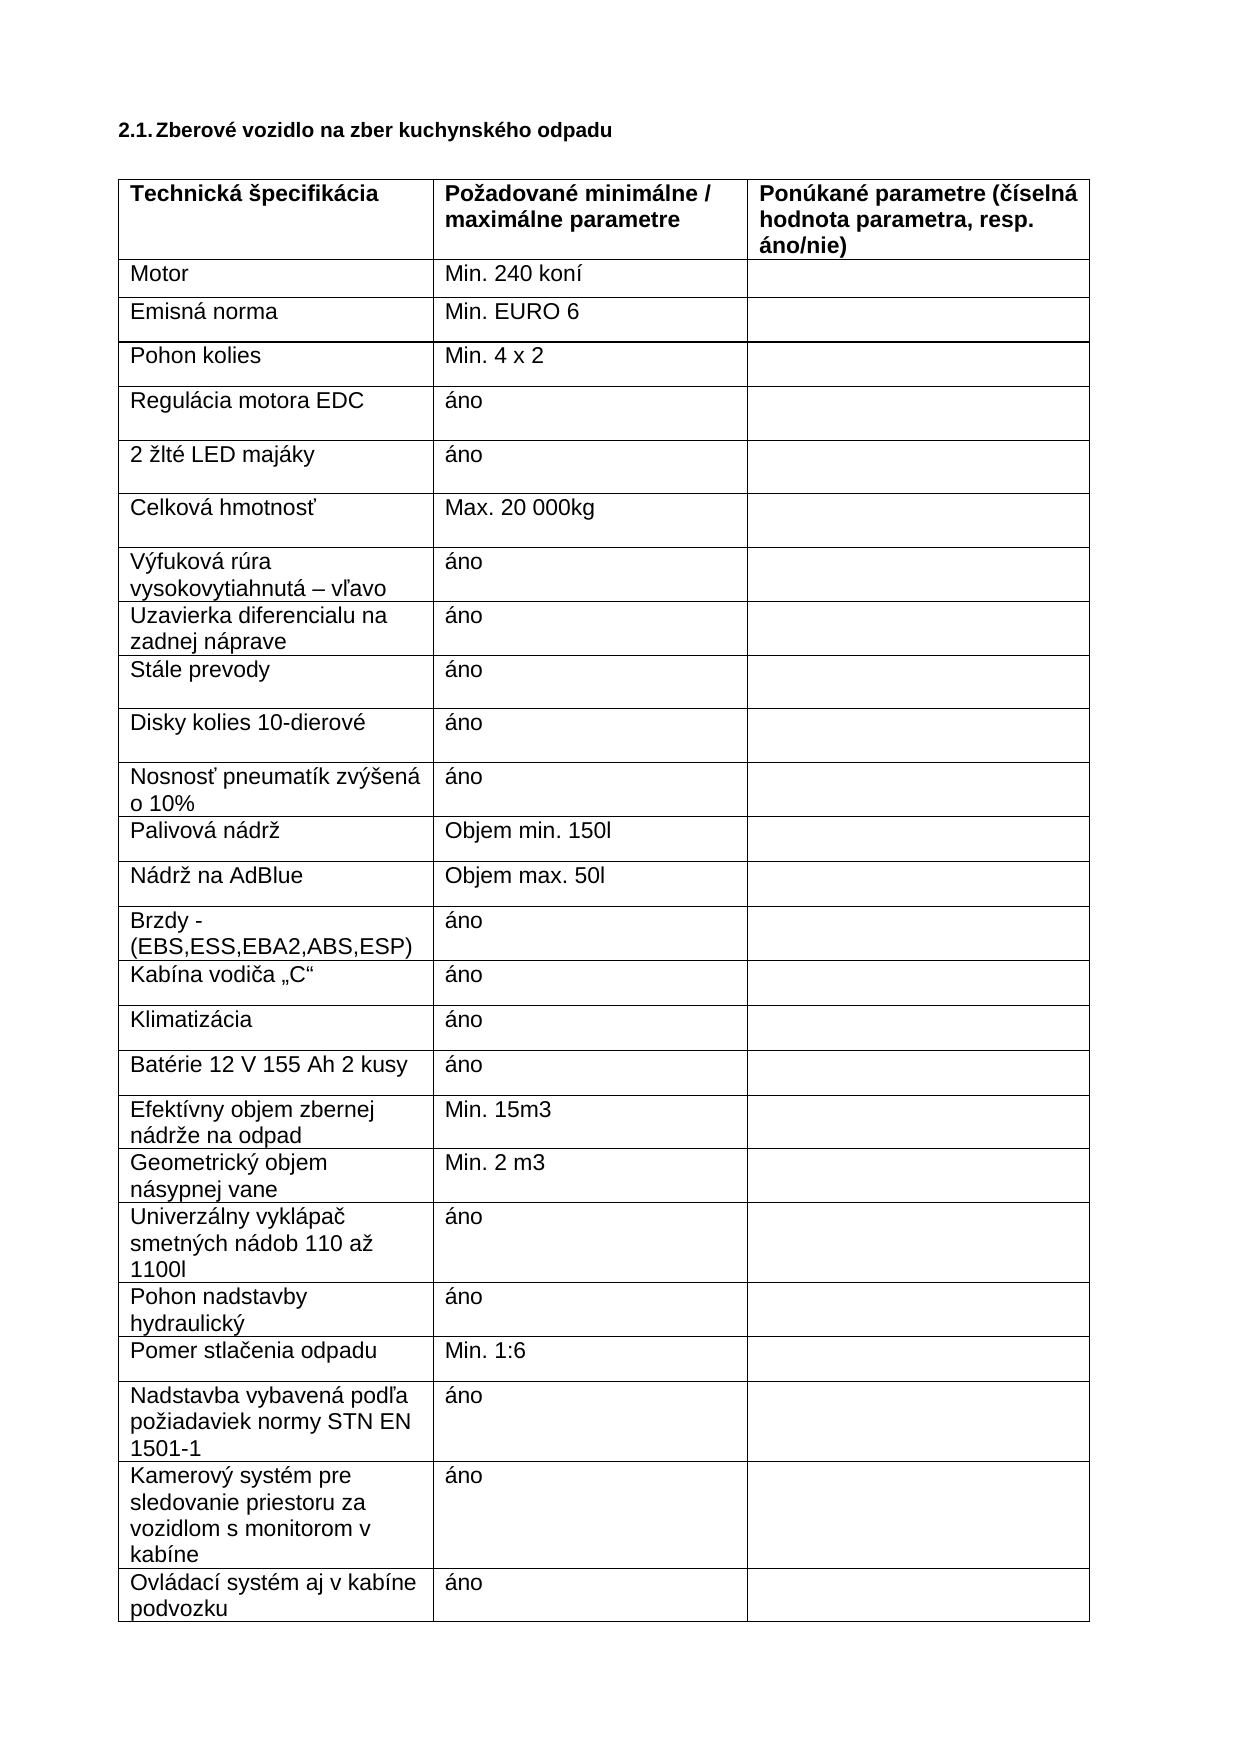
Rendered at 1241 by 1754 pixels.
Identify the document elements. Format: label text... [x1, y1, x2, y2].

table_cell áno [434, 441, 747, 493]
table_cell [748, 387, 1089, 439]
table_cell Min. EURO 6 [434, 298, 747, 341]
table_cell Batérie 12 V 155 Ah 2 kusy [119, 1051, 433, 1094]
table_cell [748, 1462, 1089, 1567]
table_cell [748, 441, 1089, 493]
table_cell [748, 1006, 1089, 1049]
table_cell Min. 15m3 [434, 1096, 747, 1148]
table_cell Min. 2 m3 [434, 1149, 747, 1202]
table_cell Motor [119, 260, 433, 297]
table_cell [748, 907, 1089, 959]
table_cell [748, 548, 1089, 601]
table_cell [748, 260, 1089, 297]
table_cell [748, 1569, 1089, 1621]
table_cell [748, 298, 1089, 341]
table_cell Emisná norma [119, 298, 433, 341]
table_cell Min. 1:6 [434, 1337, 747, 1381]
table_header Technická špecifikácia [119, 180, 433, 259]
table_cell [748, 1051, 1089, 1094]
table_cell [748, 1382, 1089, 1461]
table_cell áno [434, 602, 747, 654]
table_cell [748, 961, 1089, 1004]
table_cell Kamerový systém pre sledovanie priestoru za vozidlom s monitorom v kabíne [119, 1462, 433, 1567]
table_cell Univerzálny vyklápač smetných nádob 110 až 1100l [119, 1203, 433, 1282]
table_cell [748, 1283, 1089, 1336]
table_cell áno [434, 1283, 747, 1336]
table_cell [748, 656, 1089, 708]
table_cell [748, 763, 1089, 816]
table_cell [748, 862, 1089, 906]
table_cell Max. 20 000kg [434, 494, 747, 547]
table_cell [748, 343, 1089, 386]
table_cell [748, 602, 1089, 654]
table_cell Min. 240 koní [434, 260, 747, 297]
table_cell 2 žlté LED majáky [119, 441, 433, 493]
table_cell áno [434, 1006, 747, 1049]
table_cell Palivová nádrž [119, 817, 433, 861]
table_cell Nadstavba vybavená podľa požiadaviek normy STN EN 1501-1 [119, 1382, 433, 1461]
table_cell Regulácia motora EDC [119, 387, 433, 439]
table_cell áno [434, 961, 747, 1004]
table_cell Nosnosť pneumatík zvýšená o 10% [119, 763, 433, 816]
table_cell Brzdy -(EBS,ESS,EBA2,ABS,ESP) [119, 907, 433, 959]
table_cell Výfuková rúra vysokovytiahnutá – vľavo [119, 548, 433, 601]
table_cell áno [434, 656, 747, 708]
table_cell áno [434, 1382, 747, 1461]
table_cell áno [434, 1203, 747, 1282]
table_cell Objem max. 50l [434, 862, 747, 906]
table_cell [748, 494, 1089, 547]
table_cell áno [434, 1462, 747, 1567]
table_cell áno [434, 548, 747, 601]
table_cell Min. 4 x 2 [434, 343, 747, 386]
table_cell Nádrž na AdBlue [119, 862, 433, 906]
table_cell Celková hmotnosť [119, 494, 433, 547]
table_cell Kabína vodiča „C“ [119, 961, 433, 1004]
table_cell Ovládací systém aj v kabíne podvozku [119, 1569, 433, 1621]
table_header Požadované minimálne / maximálne parametre [434, 180, 747, 259]
table_cell áno [434, 907, 747, 959]
table_cell Disky kolies 10-dierové [119, 709, 433, 762]
table_cell áno [434, 763, 747, 816]
table_cell áno [434, 1569, 747, 1621]
table_cell [748, 817, 1089, 861]
table_cell [748, 1096, 1089, 1148]
table_cell Pomer stlačenia odpadu [119, 1337, 433, 1381]
table_cell áno [434, 709, 747, 762]
table_cell Efektívny objem zbernej nádrže na odpad [119, 1096, 433, 1148]
table_cell áno [434, 1051, 747, 1094]
table_cell áno [434, 387, 747, 439]
table_cell [748, 1149, 1089, 1202]
table_cell Pohon kolies [119, 343, 433, 386]
table_cell Objem min. 150l [434, 817, 747, 861]
table_header Ponúkané parametre (číselná hodnota parametra, resp. áno/nie) [748, 180, 1089, 259]
table_cell [748, 1203, 1089, 1282]
table_cell [748, 709, 1089, 762]
table_cell Pohon nadstavby hydraulický [119, 1283, 433, 1336]
table_cell Klimatizácia [119, 1006, 433, 1049]
table_cell Uzavierka diferencialu na zadnej náprave [119, 602, 433, 654]
table_cell [748, 1337, 1089, 1381]
list Zberové vozidlo na zber kuchynského odpadu [118, 118, 1122, 142]
table_cell Geometrický objem násypnej vane [119, 1149, 433, 1202]
table_cell Stále prevody [119, 656, 433, 708]
